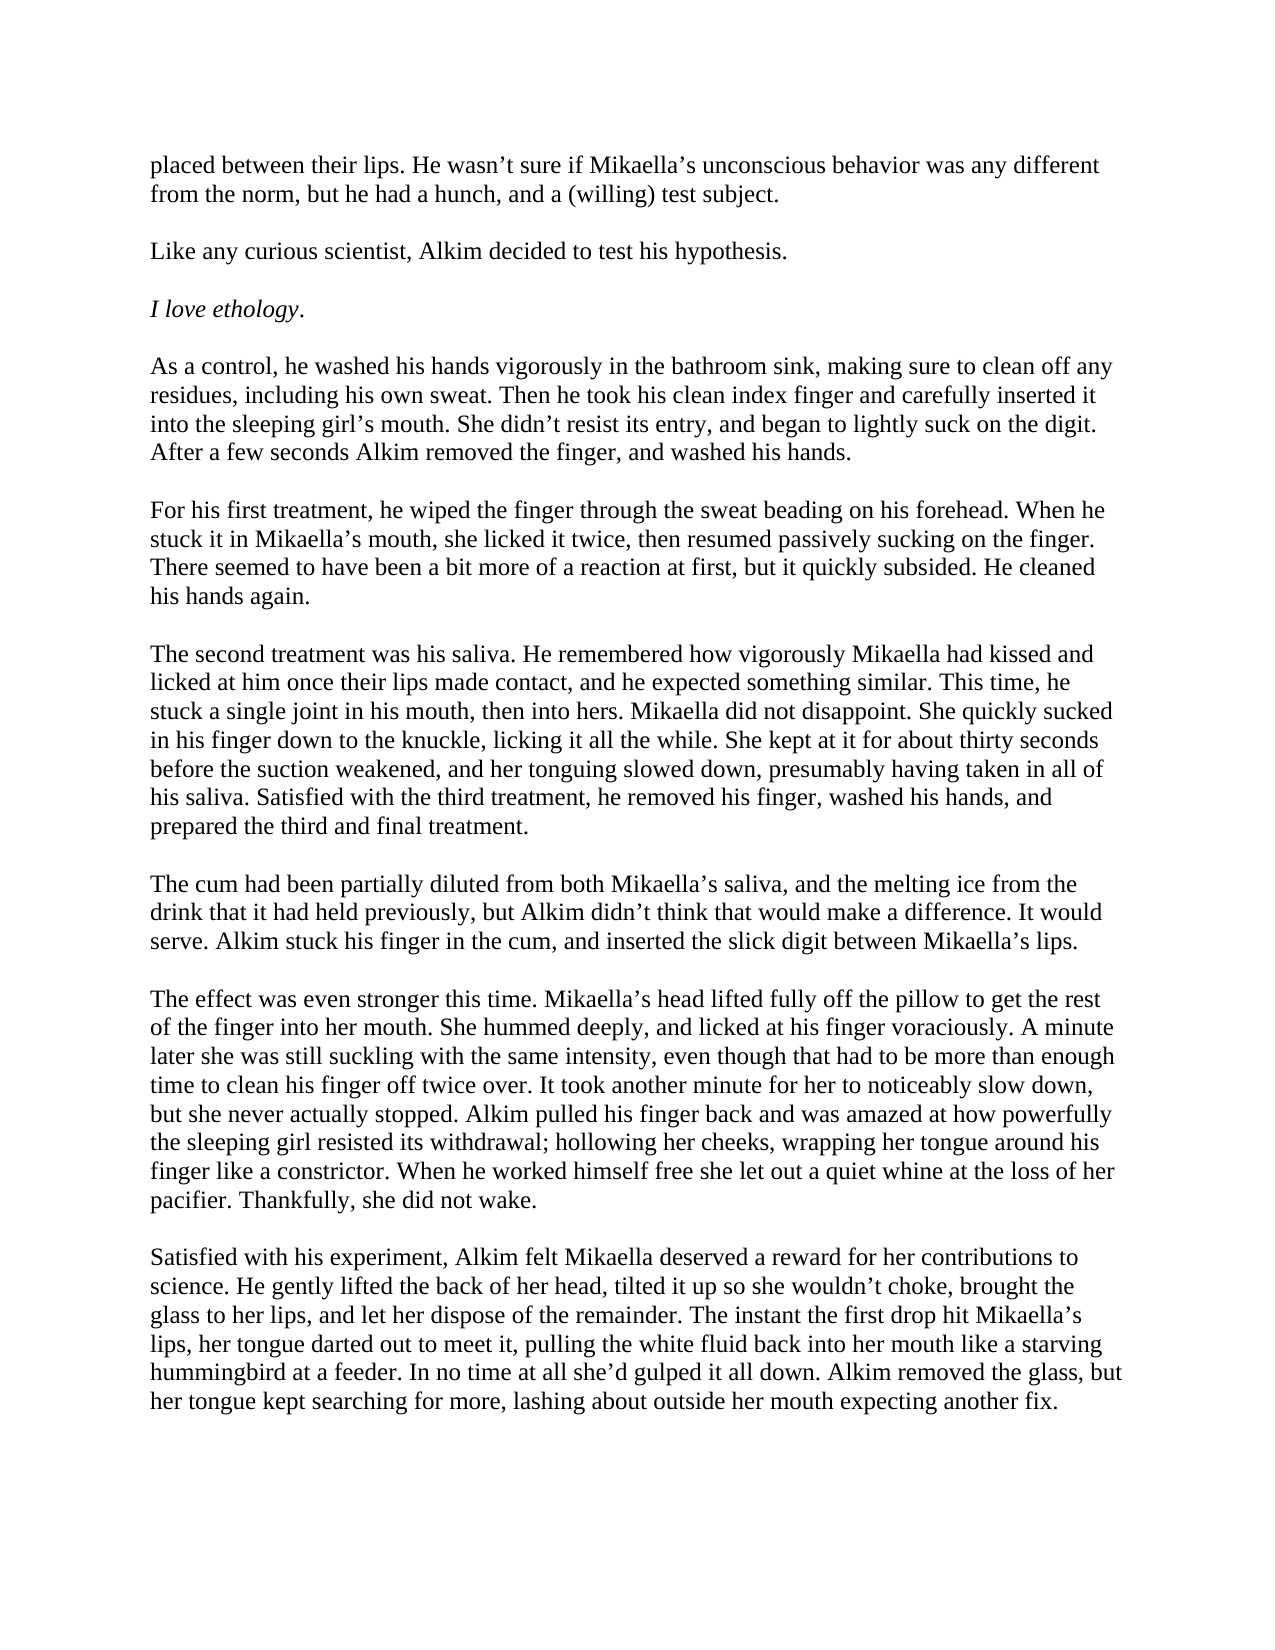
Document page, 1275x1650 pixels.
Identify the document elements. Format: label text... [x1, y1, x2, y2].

text Satisfied with his experiment, Alkim felt Mikaella deserved a reward for her contributions to science. He gently lifted the back of her head, tilted it up so she wouldn’t choke, brought the glass to her lips, and let her dispose of the remainder. The instant the first drop hit Mikaella’s lips, her tongue darted out to meet it, pulling the white fluid back into her mouth like a starving hummingbird at a feeder. In no time at all she’d gulped it all down. Alkim removed the glass, but her tongue kept searching for more, lashing about outside her mouth expecting another fix. [150, 1242, 1125, 1415]
text I love ethology. [150, 294, 1125, 322]
text As a control, he washed his hands vigorously in the bathroom sink, making sure to clean off any residues, including his own sweat. Then he took his clean index finger and carefully inserted it into the sleeping girl’s mouth. She didn’t resist its entry, and began to lightly suck on the digit. After a few seconds Alkim removed the finger, and washed his hands. [150, 351, 1125, 466]
text For his first treatment, he wiped the finger through the sweat beading on his forehead. When he stuck it in Mikaella’s mouth, she licked it twice, then resumed passively sucking on the finger. There seemed to have been a bit more of a reaction at first, but it quickly subsided. He cleaned his hands again. [150, 495, 1125, 610]
text The effect was even stronger this time. Mikaella’s head lifted fully off the pillow to get the rest of the finger into her mouth. She hummed deeply, and licked at his finger voraciously. A minute later she was still suckling with the same intensity, even though that had to be more than enough time to clean his finger off twice over. It took another minute for her to noticeably slow down, but she never actually stopped. Alkim pulled his finger back and was amazed at how powerfully the sleeping girl resisted its withdrawal; hollowing her cheeks, wrapping her tongue around his finger like a constrictor. When he worked himself free she let out a quiet whine at the loss of her pacifier. Thankfully, she did not wake. [150, 984, 1125, 1214]
text The second treatment was his saliva. He remembered how vigorously Mikaella had kissed and licked at him once their lips made contact, and he expected something similar. This time, he stuck a single joint in his mouth, then into hers. Mikaella did not disappoint. She quickly sucked in his finger down to the knuckle, licking it all the while. She kept at it for about thirty seconds before the suction weakened, and her tonguing slowed down, presumably having taken in all of his saliva. Satisfied with the third treatment, he removed his finger, washed his hands, and prepared the third and final treatment. [150, 639, 1125, 840]
text Like any curious scientist, Alkim decided to test his hypothesis. [150, 236, 1125, 265]
text The cum had been partially diluted from both Mikaella’s saliva, and the melting ice from the drink that it had held previously, but Alkim didn’t think that would make a difference. It would serve. Alkim stuck his finger in the cum, and inserted the slick digit between Mikaella’s lips. [150, 869, 1125, 955]
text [150, 150, 1125, 207]
